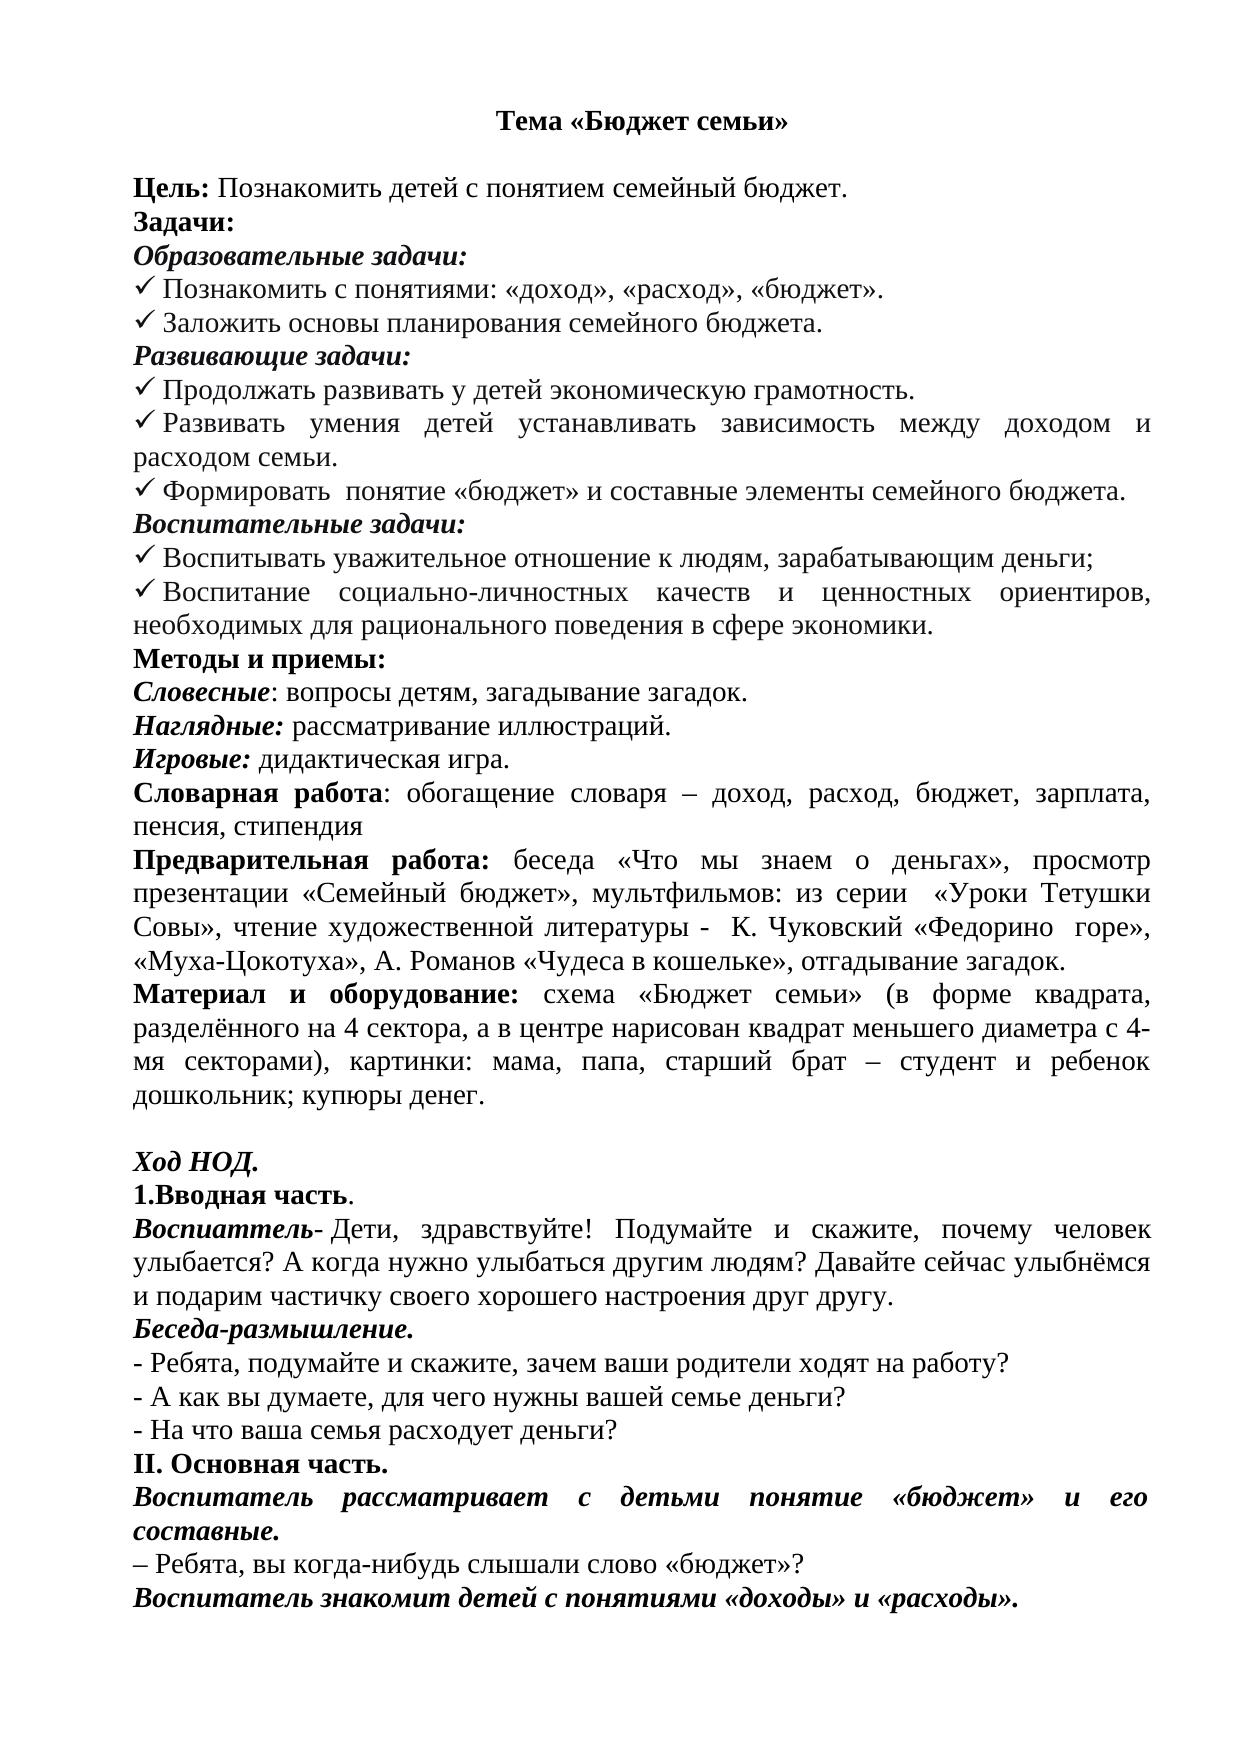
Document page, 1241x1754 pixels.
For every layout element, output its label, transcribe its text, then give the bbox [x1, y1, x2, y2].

text - На что ваша семья расходует деньги? [133, 1412, 1152, 1446]
list Развивать умения детей устанавливать зависимость между доходом и расходом семьи. [133, 406, 1152, 473]
text Воспитатель рассматривает с детьми понятие «бюджет» и его составные. [133, 1479, 1152, 1546]
text Наглядные: рассматривание иллюстраций. [133, 708, 1152, 741]
text Цель: Познакомить детей с понятием семейный бюджет. [133, 171, 1152, 204]
text Ход НОД. [133, 1144, 1152, 1177]
list Продолжать развивать у детей экономическую грамотность. [133, 372, 1152, 406]
text - Ребята, подумайте и скажите, зачем ваши родители ходят на работу? [133, 1345, 1152, 1379]
text Методы и приемы: [133, 641, 1152, 674]
list Воспитание социально-личностных качеств и ценностных ориентиров, необходимых для рационального поведения в сфере экономики. [133, 574, 1152, 641]
text Развивающие задачи: [133, 338, 1152, 372]
text Беседа-размышление. [133, 1312, 1152, 1345]
text Образовательные задачи: [133, 238, 1152, 271]
text 1.Вводная часть. [133, 1177, 1152, 1211]
list Познакомить с понятиями: «доход», «расход», «бюджет». [133, 271, 1152, 305]
text – Ребята, вы когда-нибудь слышали слово «бюджет»? [133, 1546, 1152, 1580]
text Игровые: дидактическая игра. [133, 741, 1152, 775]
text Воспитательные задачи: [133, 506, 1152, 540]
text - А как вы думаете, для чего нужны вашей семье деньги? [133, 1379, 1152, 1412]
text Словарная работа: обогащение словаря – доход, расход, бюджет, зарплата, пенсия, стипендия [133, 775, 1152, 842]
text Воспиаттель- Дети, здравствуйте! Подумайте и скажите, почему человек улыбается? А когда нужно улыбаться другим людям? Давайте сейчас улыбнёмся и подарим частичку своего хорошего настроения друг другу. [133, 1211, 1152, 1312]
text Воспитатель знакомит детей с понятиями «доходы» и «расходы». [133, 1580, 1152, 1613]
text Предварительная работа: беседа «Что мы знаем о деньгах», просмотр презентации «Семейный бюджет», мультфильмов: из серии «Уроки Тетушки Совы», чтение художественной литературы - К. Чуковский «Федорино горе», «Муха-Цокотуха», А. Романов «Чудеса в кошельке», отгадывание загадок. [133, 842, 1152, 976]
text Задачи: [133, 204, 1152, 238]
list Формировать понятие «бюджет» и составные элементы семейного бюджета. [133, 473, 1152, 506]
list Заложить основы планирования семейного бюджета. [133, 305, 1152, 338]
text Словесные: вопросы детям, загадывание загадок. [133, 674, 1152, 708]
list Воспитывать уважительное отношение к людям, зарабатывающим деньги; [133, 540, 1152, 574]
text Тема «Бюджет семьи» [133, 103, 1152, 137]
text Материал и оборудование: схема «Бюджет семьи» (в форме квадрата, разделённого на 4 сектора, а в центре нарисован квадрат меньшего диаметра с 4-мя секторами), картинки: мама, папа, старший брат – студент и ребенок дошкольник; купюры денег. [133, 976, 1152, 1110]
text II. Основная часть. [133, 1446, 1152, 1479]
